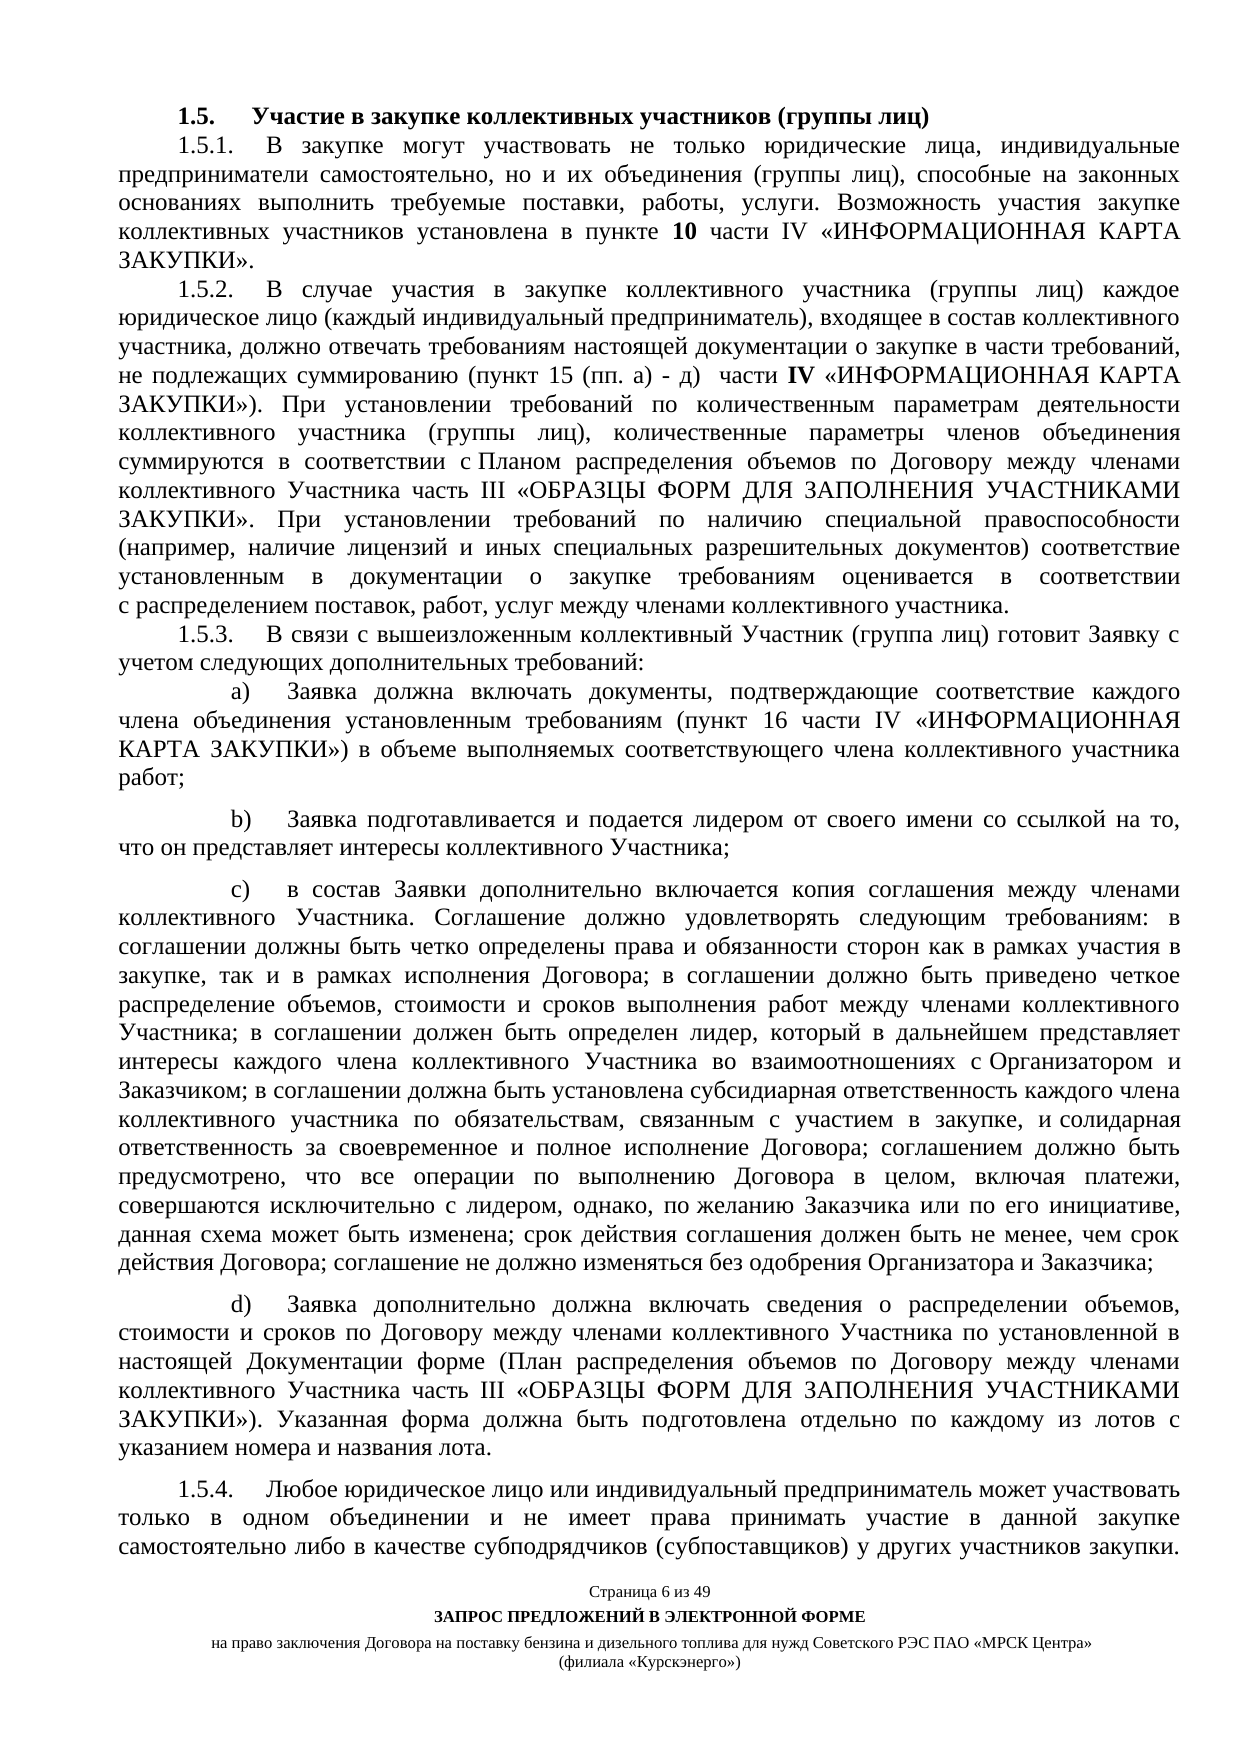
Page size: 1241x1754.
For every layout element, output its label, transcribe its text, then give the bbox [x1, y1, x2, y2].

subtitle Участие в закупке коллективных участников (группы лиц) [118, 101, 1181, 130]
subtitle В случае участия в закупке коллективного участника (группы лиц) каждое юридическое лицо (каждый индивидуальный предприниматель), входящее в состав коллективного участника, должно отвечать требованиям настоящей документации о закупке в части требований, не подлежащих суммированию (пункт 15 (пп. а) - д) части IV «ИНФОРМАЦИОННАЯ КАРТА ЗАКУПКИ»). При установлении требований по количественным параметрам деятельности коллективного участника (группы лиц), количественные параметры членов объединения суммируются в соответствии с Планом распределения объемов по Договору между членами коллективного Участника часть III «ОБРАЗЦЫ ФОРМ ДЛЯ ЗАПОЛНЕНИЯ УЧАСТНИКАМИ ЗАКУПКИ». При установлении требований по наличию специальной правоспособности (например, наличие лицензий и иных специальных разрешительных документов) соответствие установленным в документации о закупке требованиям оценивается в соответствии с распределением поставок, работ, услуг между членами коллективного участника. [118, 274, 1181, 619]
list Заявка подготавливается и подается лидером от своего имени со ссылкой на то, что он представляет интересы коллективного Участника; [118, 804, 1181, 861]
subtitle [118, 1474, 1181, 1560]
list Заявка дополнительно должна включать сведения о распределении объемов, стоимости и сроков по Договору между членами коллективного Участника по установленной в настоящей Документации форме (План распределения объемов по Договору между членами коллективного Участника часть III «ОБРАЗЦЫ ФОРМ ДЛЯ ЗАПОЛНЕНИЯ УЧАСТНИКАМИ ЗАКУПКИ»). Указанная форма должна быть подготовлена отдельно по каждому из лотов с указанием номера и названия лота. [118, 1289, 1181, 1461]
list в состав Заявки дополнительно включается копия соглашения между членами коллективного Участника. Соглашение должно удовлетворять следующим требованиям: в соглашении должны быть четко определены права и обязанности сторон как в рамках участия в закупке, так и в рамках исполнения Договора; в соглашении должно быть приведено четкое распределение объемов, стоимости и сроков выполнения работ между членами коллективного Участника; в соглашении должен быть определен лидер, который в дальнейшем представляет интересы каждого члена коллективного Участника во взаимоотношениях с Организатором и Заказчиком; в соглашении должна быть установлена субсидиарная ответственность каждого члена коллективного участника по обязательствам, связанным с участием в закупке, и солидарная ответственность за своевременное и полное исполнение Договора; соглашением должно быть предусмотрено, что все операции по выполнению Договора в целом, включая платежи, совершаются исключительно с лидером, однако, по желанию Заказчика или по его инициативе, данная схема может быть изменена; срок действия соглашения должен быть не менее, чем срок действия Договора; соглашение не должно изменяться без одобрения Организатора и Заказчика; [118, 874, 1181, 1276]
list Заявка должна включать документы, подтверждающие соответствие каждого члена объединения установленным требованиям (пункт 16 части IV «ИНФОРМАЦИОННАЯ КАРТА ЗАКУПКИ») в объеме выполняемых соответствующего члена коллективного участника работ; [118, 676, 1181, 791]
subtitle В связи с вышеизложенным коллективный Участник (группа лиц) готовит Заявку с учетом следующих дополнительных требований: [118, 619, 1181, 676]
subtitle В закупке могут участвовать не только юридические лица, индивидуальные предприниматели самостоятельно, но и их объединения (группы лиц), способные на законных основаниях выполнить требуемые поставки, работы, услуги. Возможность участия закупке коллективных участников установлена в пункте 10 части IV «ИНФОРМАЦИОННАЯ КАРТА ЗАКУПКИ». [118, 130, 1181, 274]
